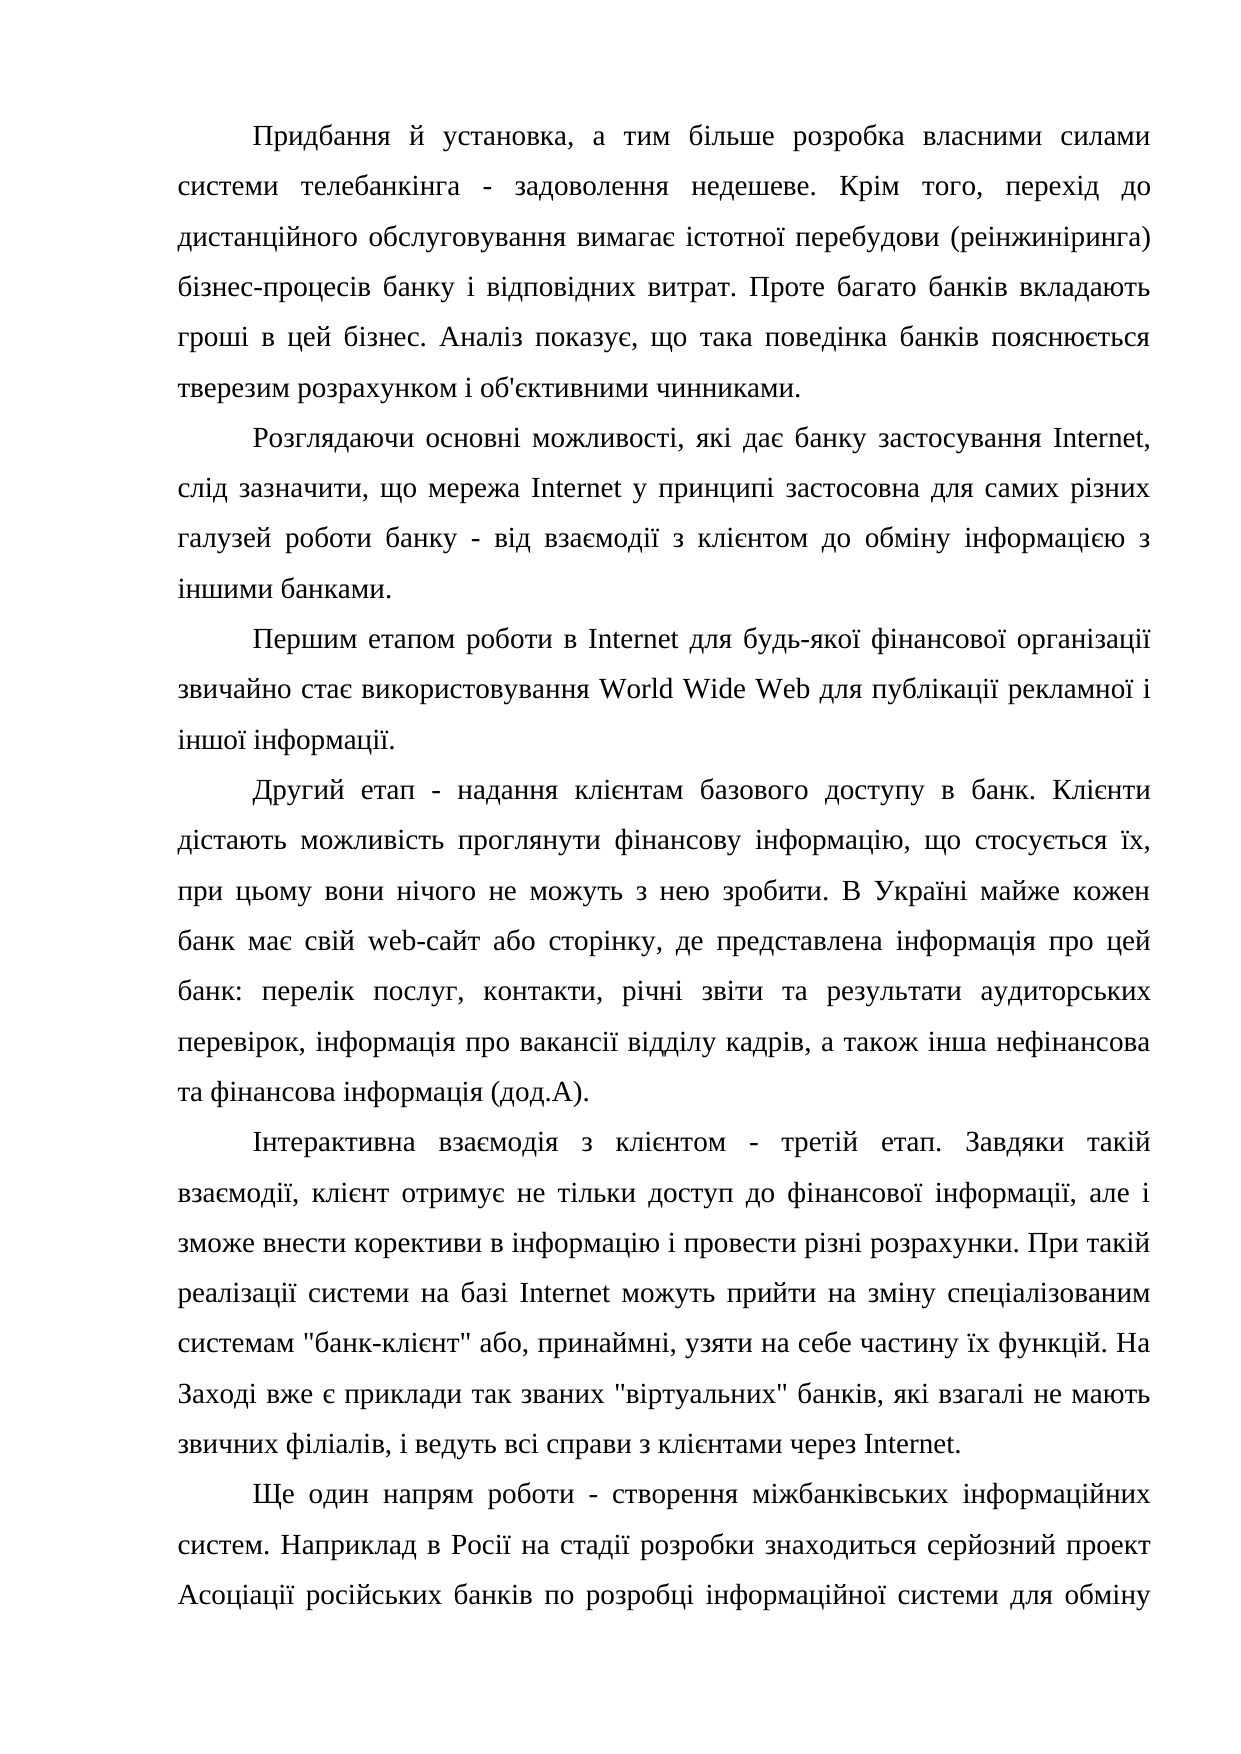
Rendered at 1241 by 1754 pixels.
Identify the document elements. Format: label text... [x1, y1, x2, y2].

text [177, 1477, 1152, 1611]
text Першим етапом роботи в Internet для будь-якої фінансової організації звичайно стає використовування World Wide Web для публікації рекламної і іншої інформації. [177, 621, 1152, 755]
text Другий етап - надання клієнтам базового доступу в банк. Клієнти дістають можливість проглянути фінансову інформацію, що стосується їх, при цьому вони нічого не можуть з нею зробити. В Україні майже кожен банк має свій web-сайт або сторінку, де представлена інформація про цей банк: перелік послуг, контакти, річні звіти та результати аудиторських перевірок, інформація про вакансії відділу кадрів, а також інша нефінансова та фінансова інформація (дод.А). [177, 772, 1152, 1108]
text Інтерактивна взаємодія з клієнтом - третій етап. Завдяки такій взаємодії, клієнт отримує не тільки доступ до фінансової інформації, але і зможе внести корективи в інформацію і провести різні розрахунки. При такій реалізації системи на базі Internet можуть прийти на зміну спеціалізованим системам "банк-клієнт" або, принаймні, узяти на себе частину їх функцій. На Заході вже є приклади так званих "віртуальних" банків, які взагалі не мають звичних філіалів, і ведуть всі справи з клієнтами через Internet. [177, 1124, 1152, 1460]
text Розглядаючи основні можливості, які дає банку застосування Internet, слід зазначити, що мережа Internet у принципі застосовна для самих різних галузей роботи банку - від взаємодії з клієнтом до обміну інформацією з іншими банками. [177, 420, 1152, 604]
text Придбання й установка, а тим більше розробка власними силами системи телебанкінга - задоволення недешеве. Крім того, перехід до дистанційного обслуговування вимагає істотної перебудови (реінжиніринга) бізнес-процесів банку і відповідних витрат. Проте багато банків вкладають гроші в цей бізнес. Аналіз показує, що така поведінка банків пояснюється тверезим розрахунком і об'єктивними чинниками. [177, 118, 1152, 403]
